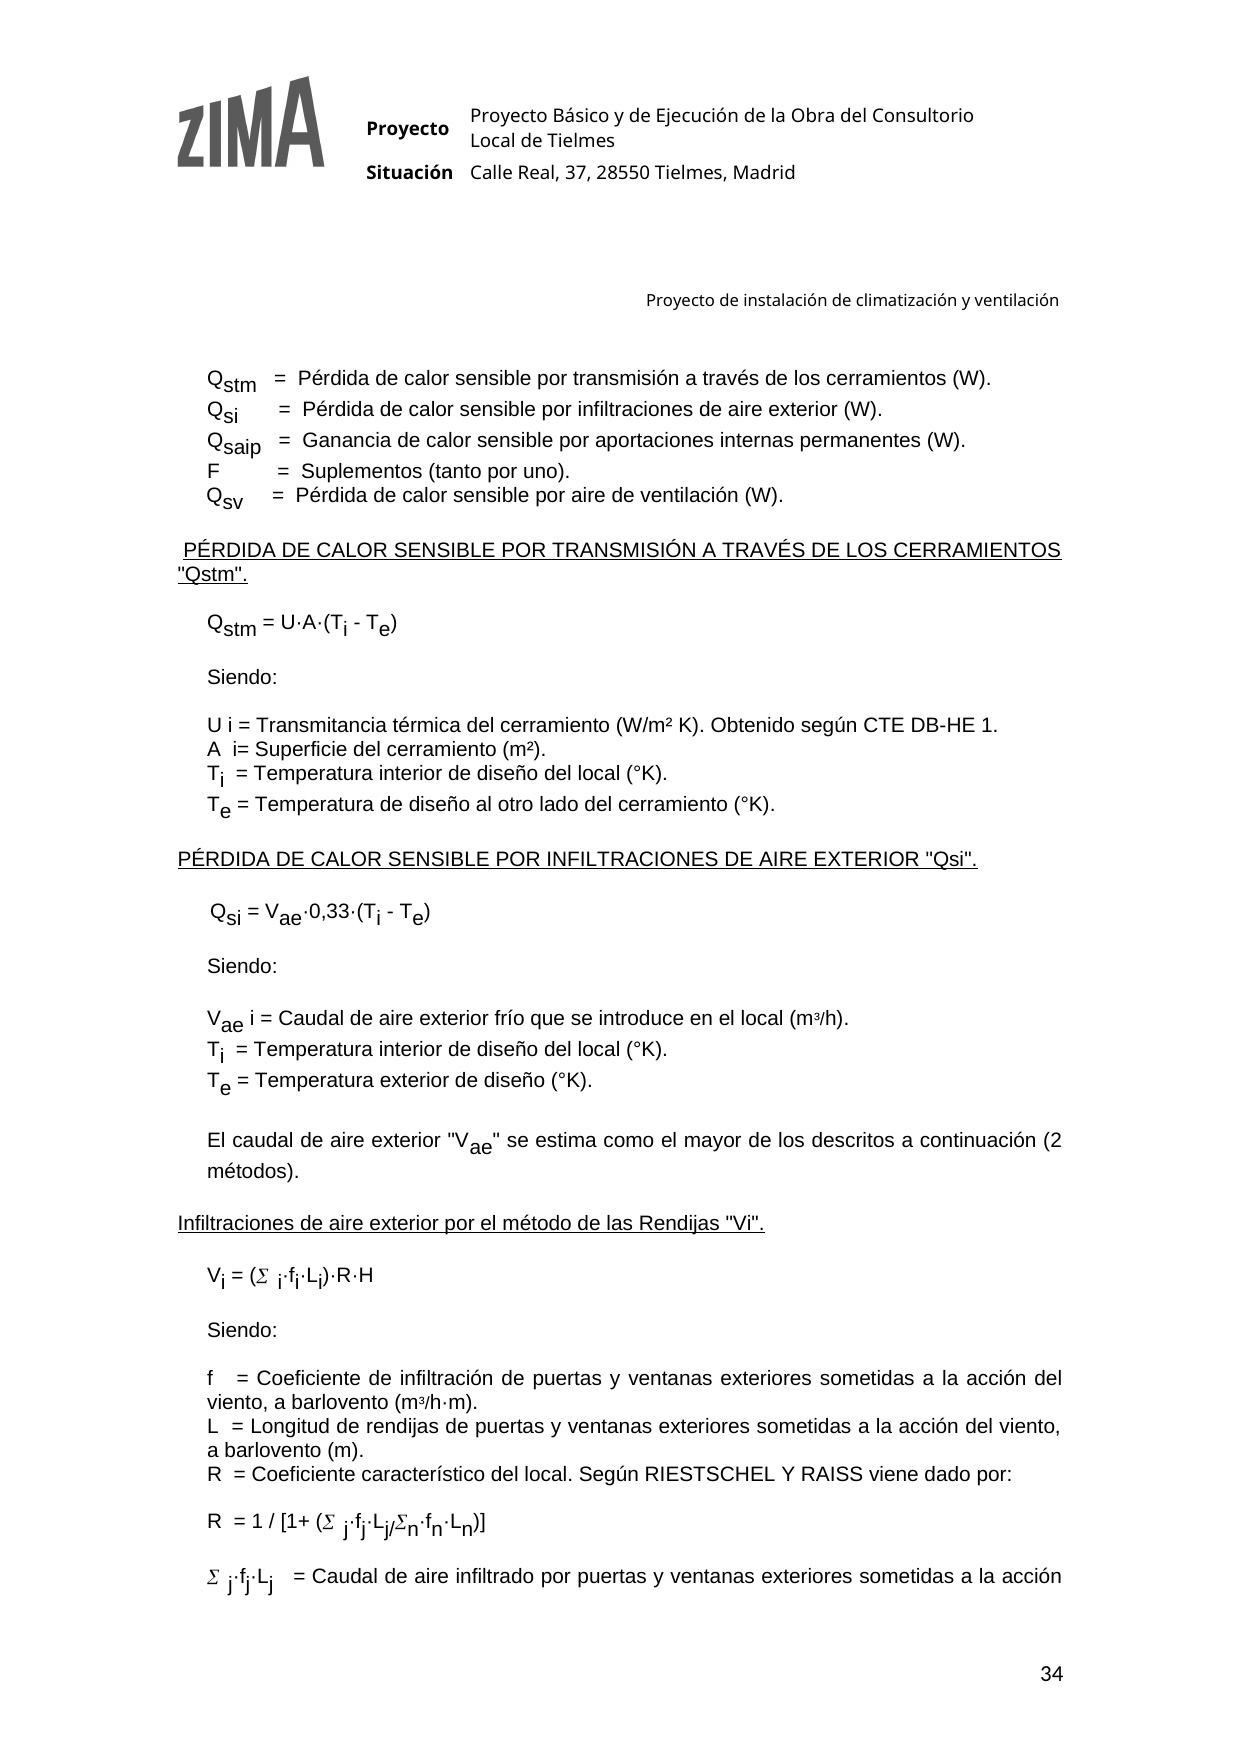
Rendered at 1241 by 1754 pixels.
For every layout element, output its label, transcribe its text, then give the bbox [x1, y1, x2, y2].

text Vae i = Caudal de aire exterior frío que se introduce en el local (m³/h). [207, 1006, 1063, 1037]
text PÉRDIDA DE CALOR SENSIBLE POR TRANSMISIÓN A TRAVÉS DE LOS CERRAMIENTOS "Qstm". [177, 538, 1063, 586]
text Qstm = Pérdida de calor sensible por transmisión a través de los cerramientos (W). [207, 365, 1063, 396]
text Ti = Temperatura interior de diseño del local (°K). [207, 1037, 1063, 1068]
text Infiltraciones de aire exterior por el método de las Rendijas "Vi". [177, 1211, 1063, 1234]
text A i= Superficie del cerramiento (m²). [207, 737, 1063, 761]
text R = Coeficiente característico del local. Según RIESTSCHEL Y RAISS viene dado por: [207, 1461, 1063, 1485]
picture [177, 76, 325, 169]
text L = Longitud de rendijas de puertas y ventanas exteriores sometidas a la acción del viento, a barlovento (m). [207, 1413, 1063, 1461]
text El caudal de aire exterior "Vae" se estima como el mayor de los descritos a continuación (2 métodos). [207, 1127, 1063, 1182]
text j·fj·Lj = Caudal de aire infiltrado por puertas y ventanas exteriores sometidas a la acción del viento, a barlovento (m³/h). [207, 1564, 1063, 1596]
text Siendo: [207, 1318, 1063, 1342]
text PÉRDIDA DE CALOR SENSIBLE POR INFILTRACIONES DE AIRE EXTERIOR "Qsi". [177, 847, 1063, 871]
text Qsaip = Ganancia de calor sensible por aportaciones internas permanentes (W). [207, 428, 1063, 459]
text Siendo: [207, 665, 1063, 689]
text U i = Transmitancia térmica del cerramiento (W/m² K). Obtenido según CTE DB-HE 1. [207, 713, 1063, 737]
text Te = Temperatura de diseño al otro lado del cerramiento (°K). [207, 792, 1063, 823]
text Qsi = Vae·0,33·(Ti - Te) [207, 899, 1063, 930]
text R = 1 / [1+ (j·fj·Lj/n·fn·Ln)] [207, 1509, 1063, 1540]
text Vi = (i·fi·Li)·R·H [207, 1262, 1063, 1294]
text Ti = Temperatura interior de diseño del local (°K). [207, 761, 1063, 792]
text Te = Temperatura exterior de diseño (°K). [207, 1068, 1063, 1099]
text Qsi = Pérdida de calor sensible por infiltraciones de aire exterior (W). [207, 396, 1063, 428]
text F = Suplementos (tanto por uno). [207, 459, 1063, 483]
text Qstm = U·A·(Ti - Te) [207, 610, 1063, 641]
text Siendo: [207, 954, 1063, 978]
text f = Coeficiente de infiltración de puertas y ventanas exteriores sometidas a la acción del viento, a barlovento (m³/h·m). [207, 1366, 1063, 1413]
text Qsv = Pérdida de calor sensible por aire de ventilación (W). [177, 483, 1063, 514]
